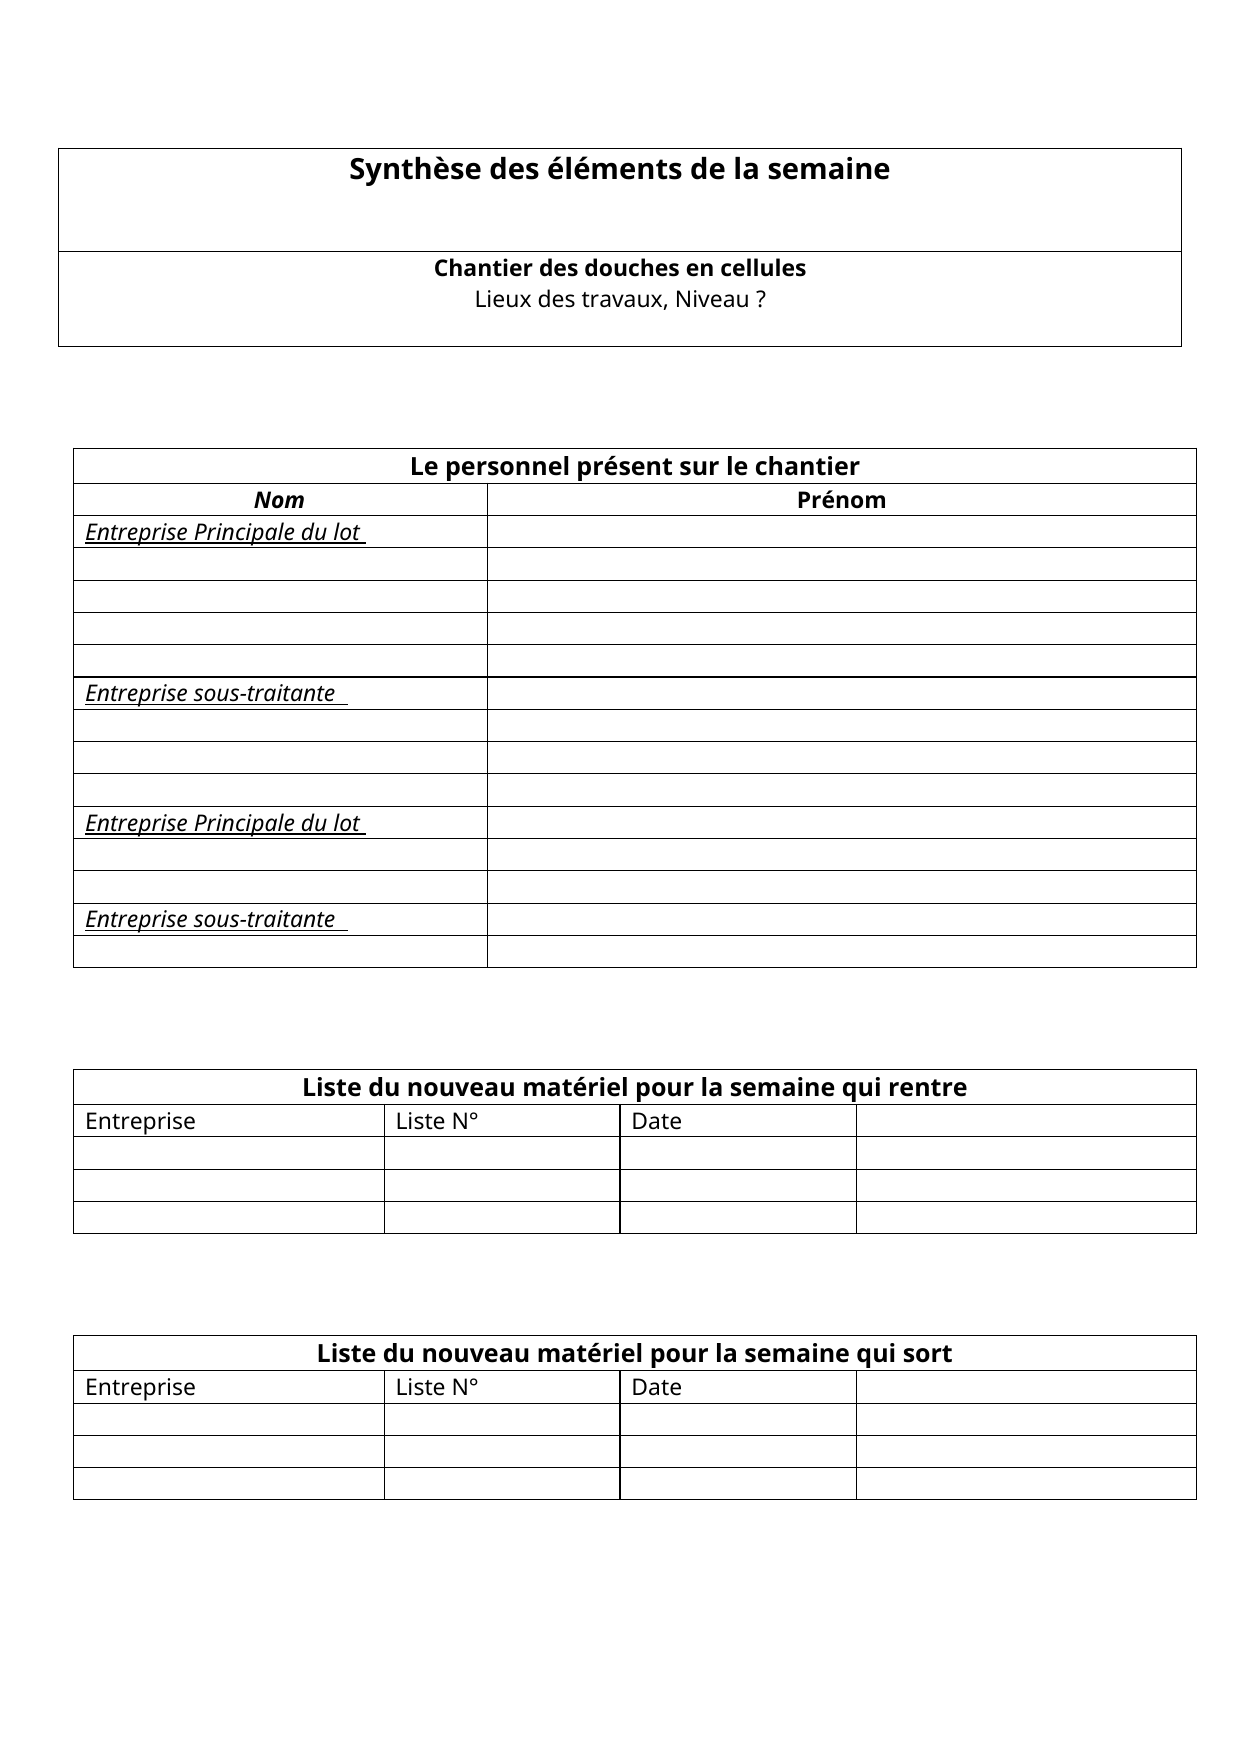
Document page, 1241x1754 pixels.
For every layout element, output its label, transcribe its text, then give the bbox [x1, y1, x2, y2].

table_cell Liste N° [385, 1371, 619, 1402]
table_cell [74, 871, 487, 902]
table_cell Entreprise [74, 1371, 384, 1402]
table_cell [857, 1105, 1196, 1136]
table_cell [621, 1170, 856, 1201]
table_cell Entreprise sous-traitante [74, 678, 487, 709]
table_cell [488, 645, 1196, 676]
table_cell [385, 1137, 619, 1168]
table_cell [621, 1404, 856, 1435]
table_cell [488, 742, 1196, 773]
table_cell [857, 1371, 1196, 1402]
table_cell Date [621, 1371, 856, 1402]
table_cell [621, 1436, 856, 1467]
table_cell [857, 1202, 1196, 1233]
table_cell [74, 645, 487, 676]
table_cell [74, 1468, 384, 1499]
table_header Liste du nouveau matériel pour la semaine qui rentre [74, 1070, 1196, 1104]
table_cell [74, 742, 487, 773]
table_cell [621, 1468, 856, 1499]
table_cell Entreprise Principale du lot [74, 516, 487, 547]
table_cell [74, 581, 487, 612]
table_cell Nom [74, 484, 487, 515]
table_cell [74, 839, 487, 870]
table_cell [74, 613, 487, 644]
table_cell Entreprise sous-traitante [74, 904, 487, 935]
table_cell [74, 774, 487, 806]
table_cell [385, 1170, 619, 1201]
table_cell [385, 1436, 619, 1467]
table_header Le personnel présent sur le chantier [74, 449, 1196, 483]
table_cell [488, 839, 1196, 870]
table_cell [488, 516, 1196, 547]
table_cell [488, 936, 1196, 967]
table_cell [488, 774, 1196, 806]
table_cell [385, 1404, 619, 1435]
table_cell [488, 871, 1196, 902]
table_cell Liste N° [385, 1105, 619, 1136]
table_cell [621, 1202, 856, 1233]
table_header Liste du nouveau matériel pour la semaine qui sort [74, 1336, 1196, 1370]
table_cell [488, 581, 1196, 612]
table_cell [74, 1436, 384, 1467]
table_cell [857, 1468, 1196, 1499]
table_cell [621, 1137, 856, 1168]
table_cell [74, 1202, 384, 1233]
table_cell [488, 807, 1196, 838]
table_cell [385, 1468, 619, 1499]
table_cell [74, 710, 487, 741]
table_header Synthèse des éléments de la semaine [59, 149, 1181, 251]
table_cell [488, 710, 1196, 741]
table_cell [385, 1202, 619, 1233]
table_cell [74, 1170, 384, 1201]
table_cell Prénom [488, 484, 1196, 515]
table_cell [857, 1436, 1196, 1467]
table_cell [488, 548, 1196, 579]
table_cell [488, 613, 1196, 644]
table_cell [74, 1404, 384, 1435]
table_cell Entreprise [74, 1105, 384, 1136]
table_cell [74, 1137, 384, 1168]
table_cell Chantier des douches en cellules Lieux des travaux, Niveau ? [59, 252, 1181, 346]
table_cell [857, 1404, 1196, 1435]
table_cell Date [621, 1105, 856, 1136]
table_cell [488, 678, 1196, 709]
table_cell [74, 936, 487, 967]
table_cell [857, 1170, 1196, 1201]
table_cell [74, 548, 487, 579]
table_cell Entreprise Principale du lot [74, 807, 487, 838]
table_cell [857, 1137, 1196, 1168]
table_cell [488, 904, 1196, 935]
